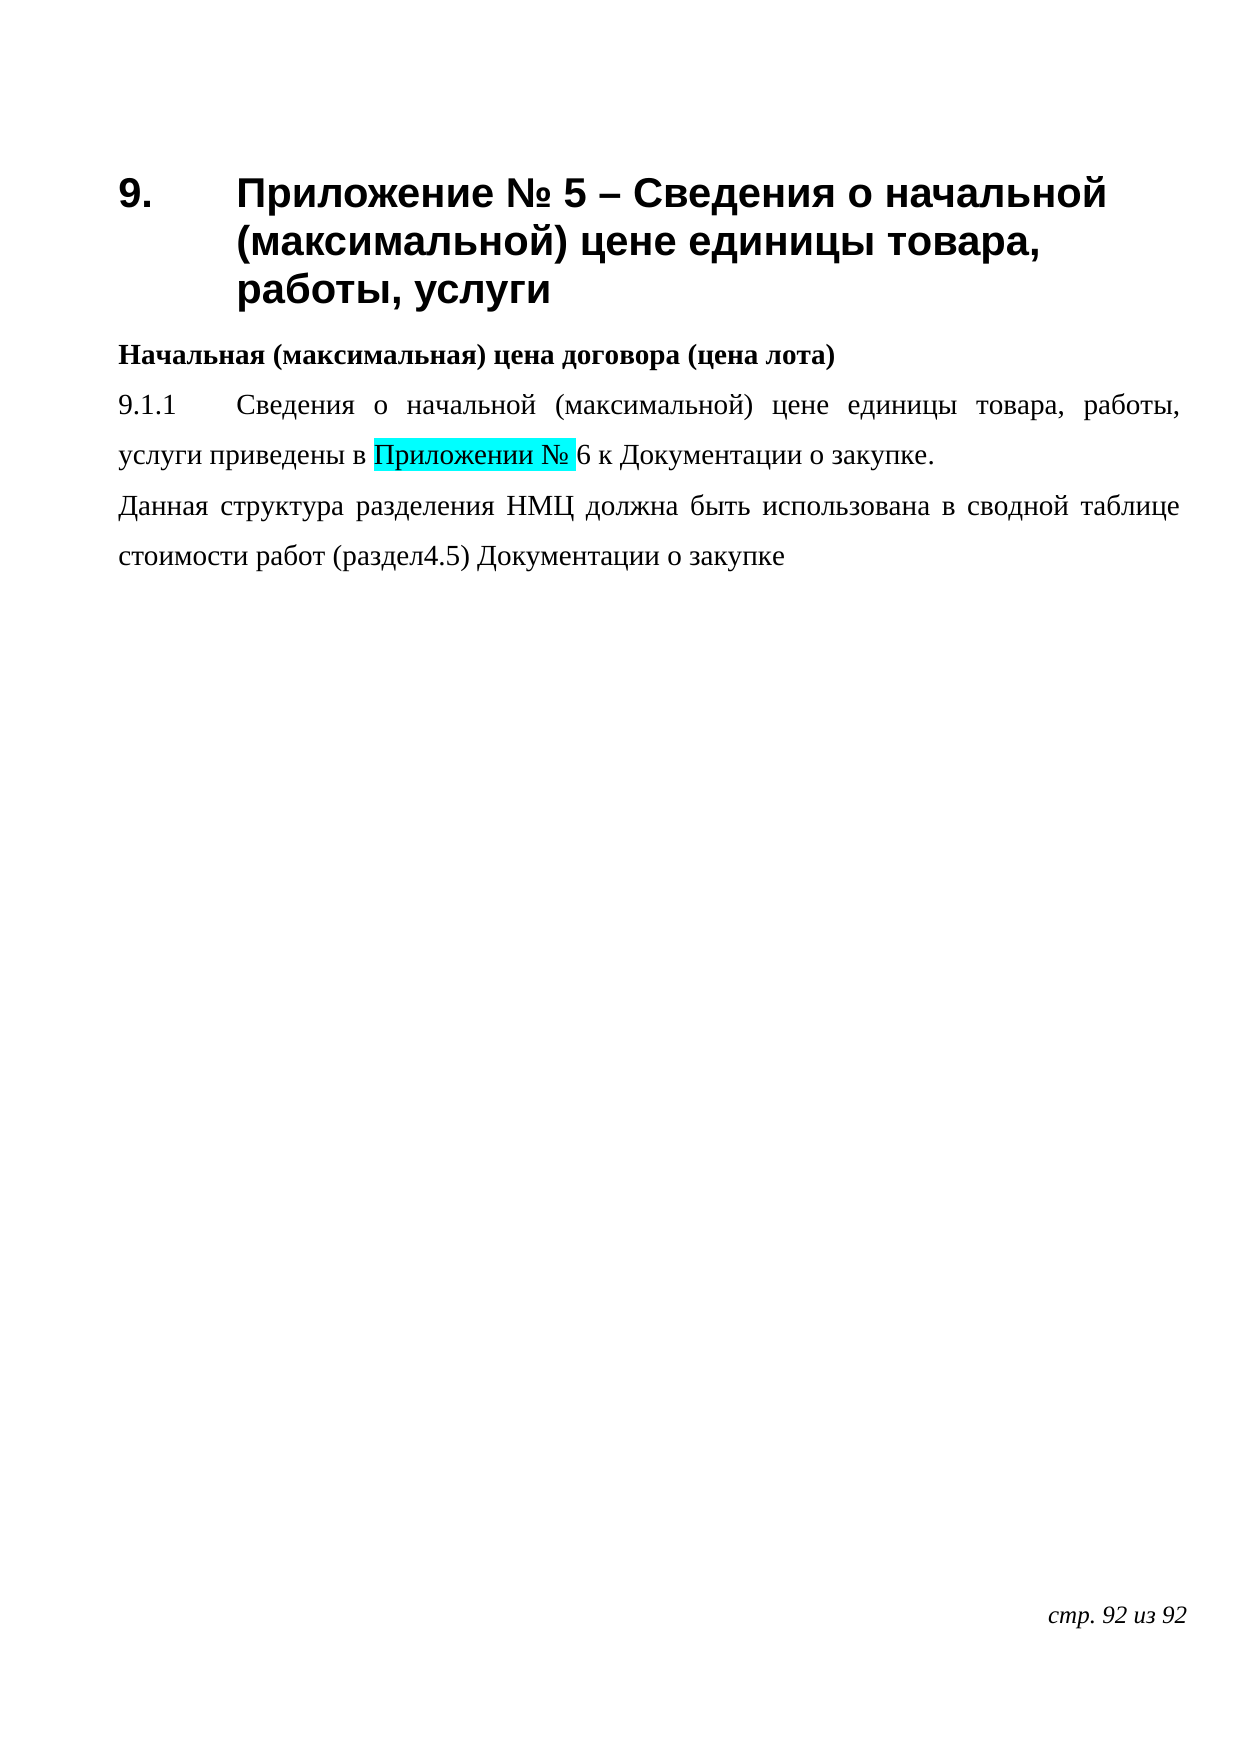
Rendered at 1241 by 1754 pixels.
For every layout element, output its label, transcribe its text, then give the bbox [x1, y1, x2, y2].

text Начальная (максимальная) цена договора (цена лота) [118, 337, 1181, 370]
text Данная структура разделения НМЦ должна быть использована в сводной таблице стоимости работ (раздел4.5) Документации о закупке [118, 488, 1181, 572]
list Сведения о начальной (максимальной) цене единицы товара, работы, услуги приведены в Приложении № 6 к Документации о закупке. [118, 387, 1181, 471]
subtitle Приложение № 5 – Сведения о начальной (максимальной) цене единицы товара, работы, услуги [118, 168, 1181, 312]
